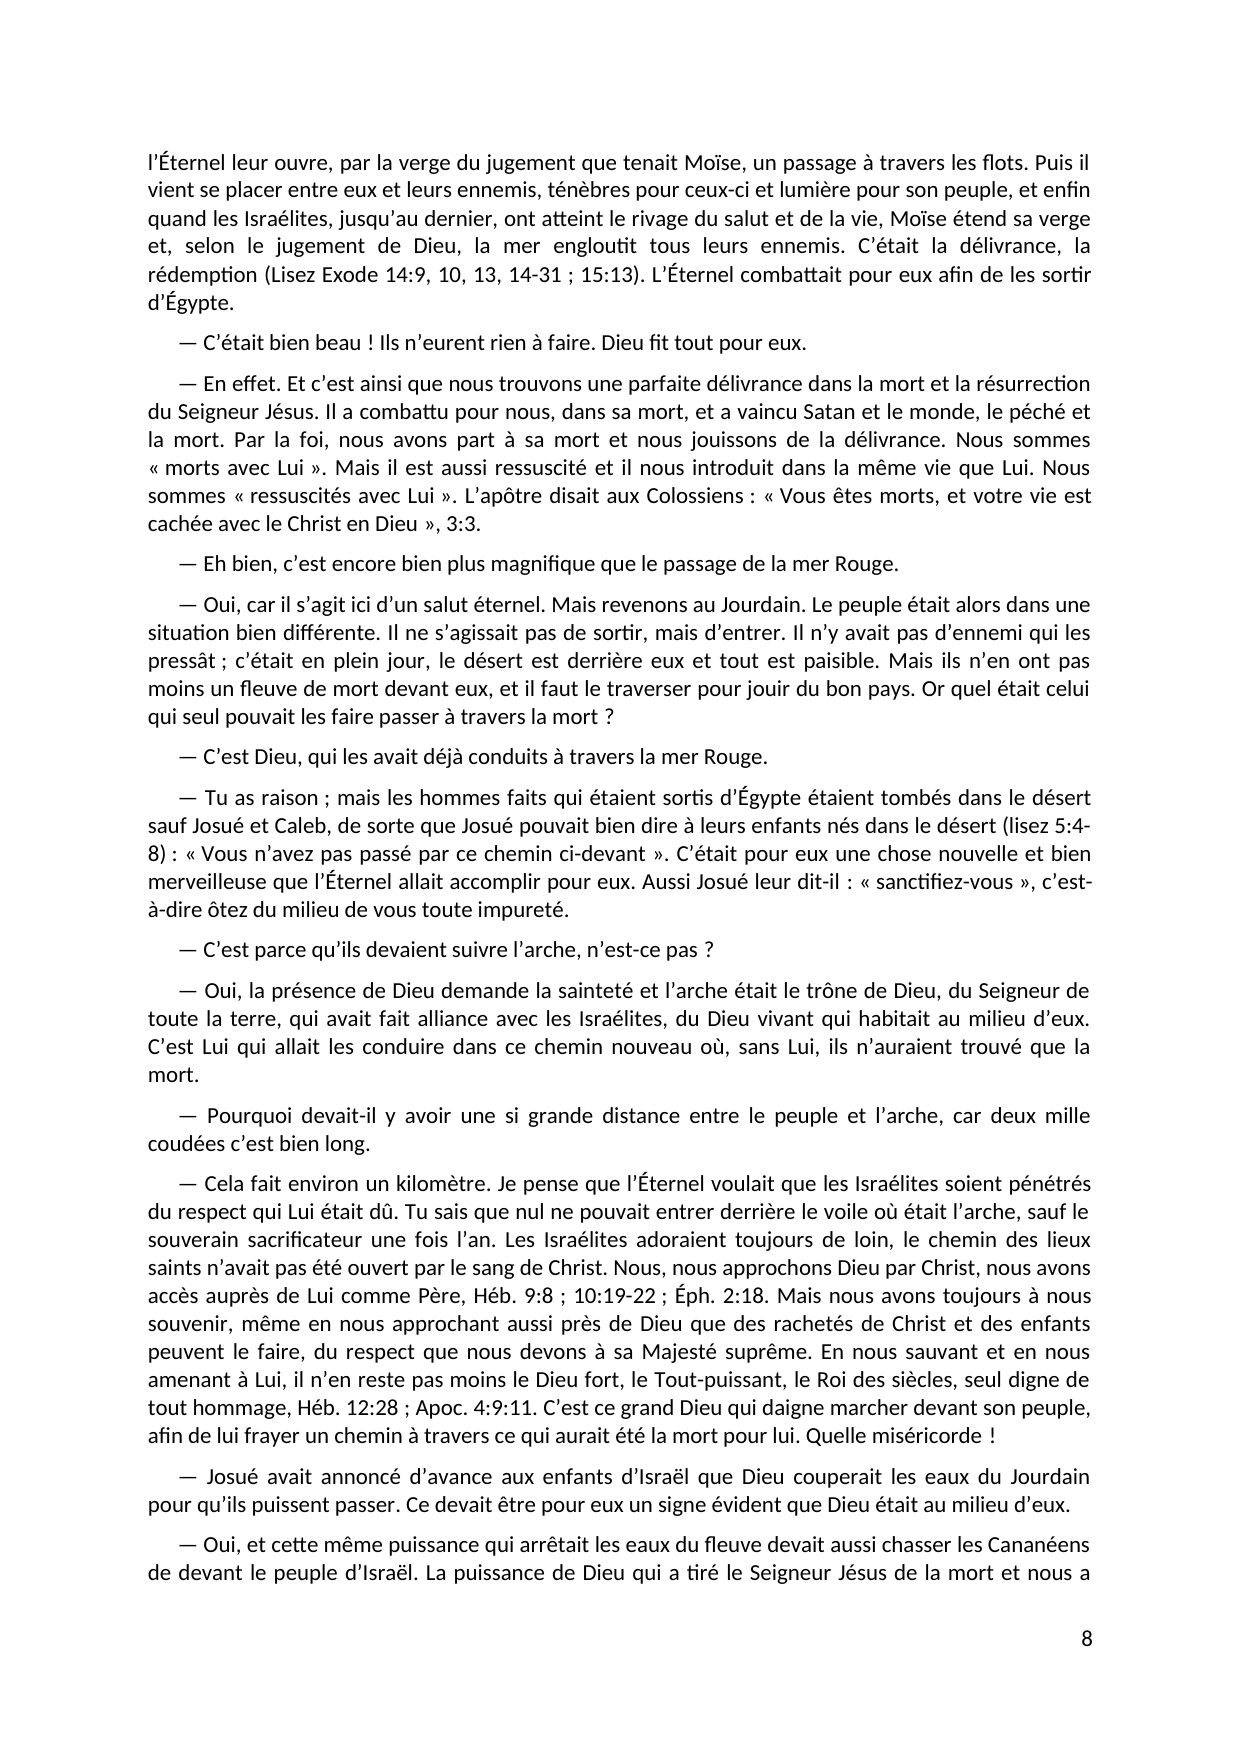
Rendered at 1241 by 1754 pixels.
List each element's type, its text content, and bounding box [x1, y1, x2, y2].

text — C’est parce qu’ils devaient suivre l’arche, n’est-ce pas ? [148, 936, 1093, 964]
text — C’est Dieu, qui les avait déjà conduits à travers la mer Rouge. [148, 742, 1093, 771]
text — En effet. Et c’est ainsi que nous trouvons une parfaite délivrance dans la mort et la résurrection du Seigneur Jésus. Il a combattu pour nous, dans sa mort, et a vaincu Satan et le monde, le péché et la mort. Par la foi, nous avons part à sa mort et nous jouissons de la délivrance. Nous sommes « morts avec Lui ». Mais il est aussi ressuscité et il nous introduit dans la même vie que Lui. Nous sommes « ressuscités avec Lui ». L’apôtre disait aux Colossiens : « Vous êtes morts, et votre vie est cachée avec le Christ en Dieu », 3:3. [148, 369, 1093, 537]
text — Cela fait environ un kilomètre. Je pense que l’Éternel voulait que les Israélites soient pénétrés du respect qui Lui était dû. Tu sais que nul ne pouvait entrer derrière le voile où était l’arche, sauf le souverain sacrificateur une fois l’an. Les Israélites adoraient toujours de loin, le chemin des lieux saints n’avait pas été ouvert par le sang de Christ. Nous, nous approchons Dieu par Christ, nous avons accès auprès de Lui comme Père, Héb. 9:8 ; 10:19-22 ; Éph. 2:18. Mais nous avons toujours à nous souvenir, même en nous approchant aussi près de Dieu que des rachetés de Christ et des enfants peuvent le faire, du respect que nous devons à sa Majesté suprême. En nous sauvant et en nous amenant à Lui, il n’en reste pas moins le Dieu fort, le Tout-puissant, le Roi des siècles, seul digne de tout hommage, Héb. 12:28 ; Apoc. 4:9:11. C’est ce grand Dieu qui daigne marcher devant son peuple, afin de lui frayer un chemin à travers ce qui aurait été la mort pour lui. Quelle miséricorde ! [148, 1169, 1093, 1449]
text — Pourquoi devait-il y avoir une si grande distance entre le peuple et l’arche, car deux mille coudées c’est bien long. [148, 1101, 1093, 1157]
text — Josué avait annoncé d’avance aux enfants d’Israël que Dieu couperait les eaux du Jourdain pour qu’ils puissent passer. Ce devait être pour eux un signe évident que Dieu était au milieu d’eux. [148, 1462, 1093, 1518]
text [148, 148, 1093, 316]
text — Oui, la présence de Dieu demande la sainteté et l’arche était le trône de Dieu, du Seigneur de toute la terre, qui avait fait alliance avec les Israélites, du Dieu vivant qui habitait au milieu d’eux. C’est Lui qui allait les conduire dans ce chemin nouveau où, sans Lui, ils n’auraient trouvé que la mort. [148, 976, 1093, 1088]
text — Oui, car il s’agit ici d’un salut éternel. Mais revenons au Jourdain. Le peuple était alors dans une situation bien différente. Il ne s’agissait pas de sortir, mais d’entrer. Il n’y avait pas d’ennemi qui les pressât ; c’était en plein jour, le désert est derrière eux et tout est paisible. Mais ils n’en ont pas moins un fleuve de mort devant eux, et il faut le traverser pour jouir du bon pays. Or quel était celui qui seul pouvait les faire passer à travers la mort ? [148, 590, 1093, 730]
text — Eh bien, c’est encore bien plus magnifique que le passage de la mer Rouge. [148, 549, 1093, 577]
text — Tu as raison ; mais les hommes faits qui étaient sortis d’Égypte étaient tombés dans le désert sauf Josué et Caleb, de sorte que Josué pouvait bien dire à leurs enfants nés dans le désert (lisez 5:4-8) : « Vous n’avez pas passé par ce chemin ci-devant ». C’était pour eux une chose nouvelle et bien merveilleuse que l’Éternel allait accomplir pour eux. Aussi Josué leur dit-il : « sanctifiez-vous », c’est-à-dire ôtez du milieu de vous toute impureté. [148, 783, 1093, 923]
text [148, 1531, 1093, 1587]
text — C’était bien beau ! Ils n’eurent rien à faire. Dieu fit tout pour eux. [148, 328, 1093, 356]
